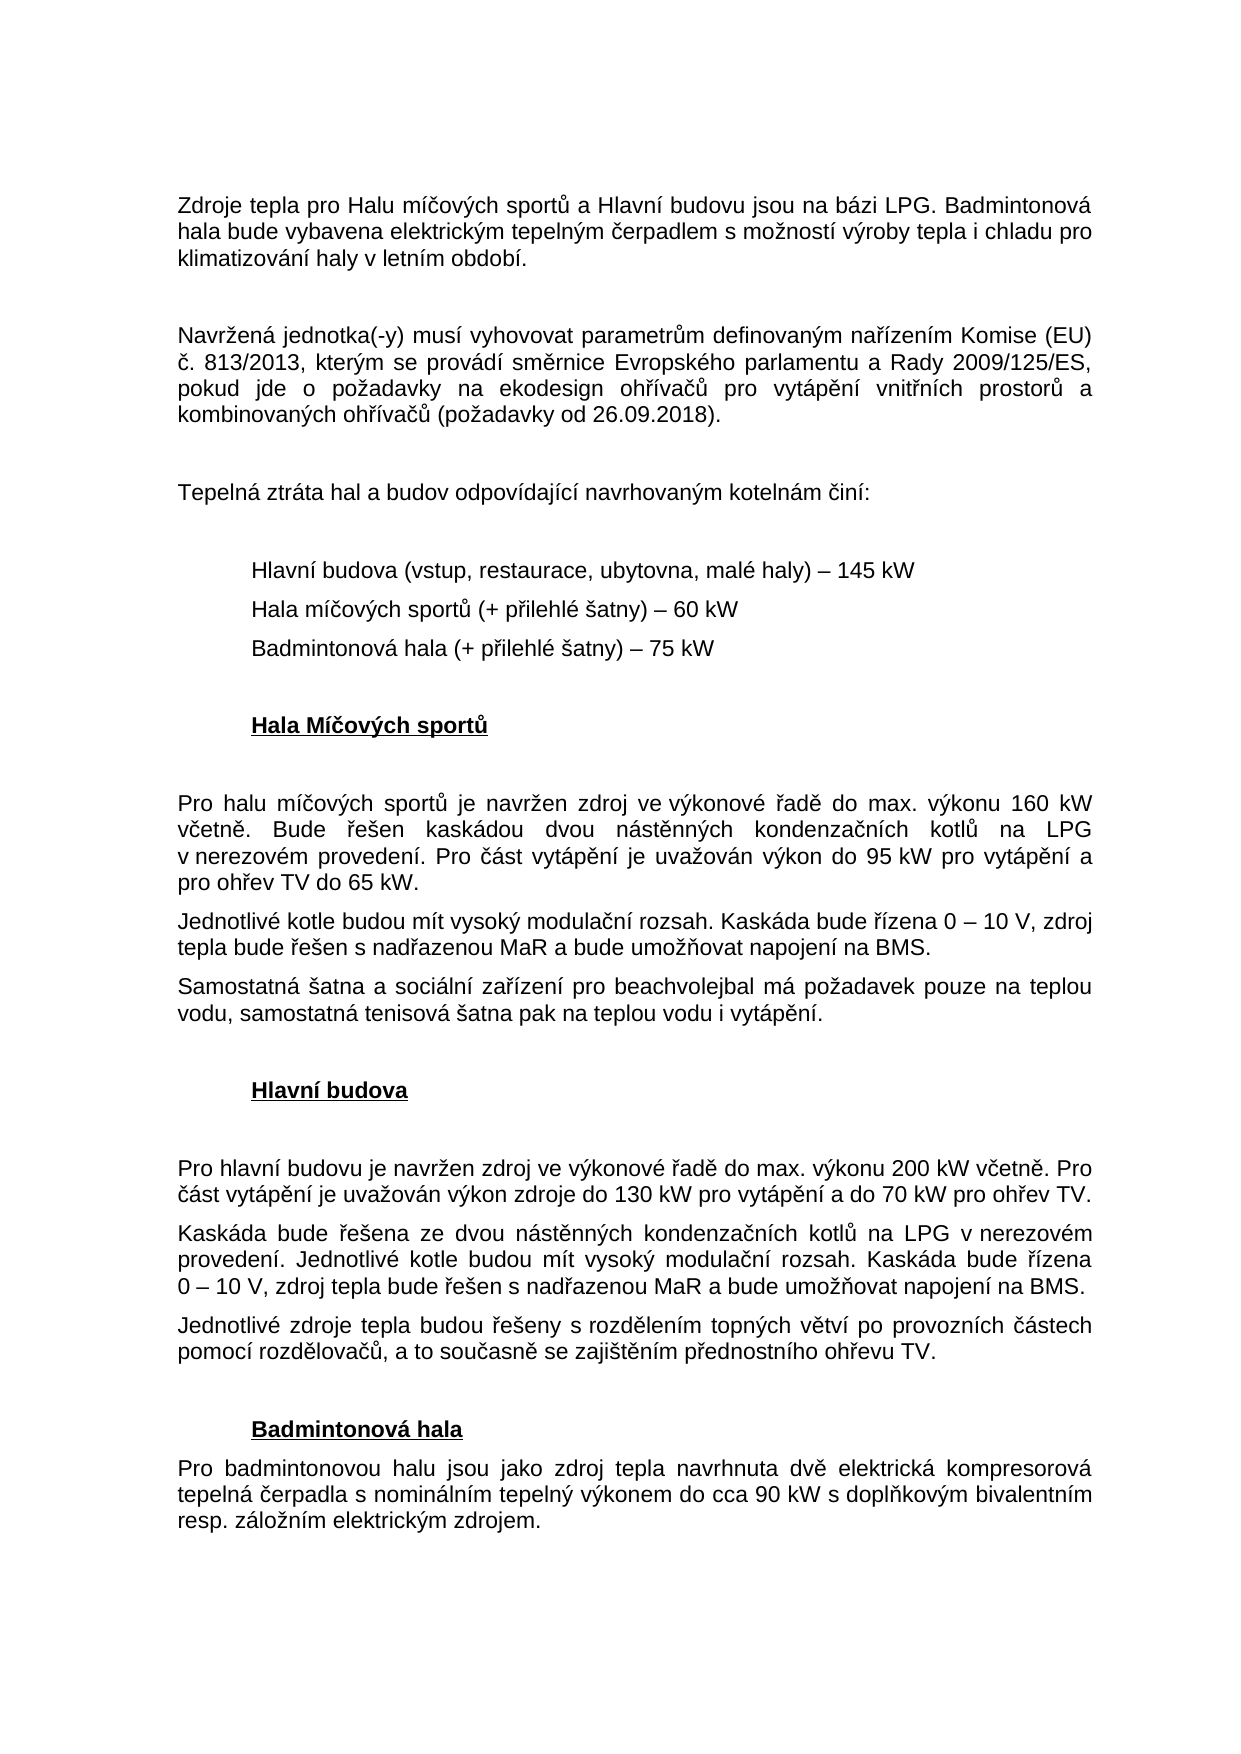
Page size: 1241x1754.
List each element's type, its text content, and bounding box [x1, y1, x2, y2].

text Hala míčových sportů (+ přilehlé šatny) – 60 kW [177, 596, 1092, 622]
text Pro hlavní budovu je navržen zdroj ve výkonové řadě do max. výkonu 200 kW včetně. Pro část vytápění je uvažován výkon zdroje do 130 kW pro vytápění a do 70 kW pro ohřev TV. [177, 1155, 1092, 1208]
text Samostatná šatna a sociální zařízení pro beachvolejbal má požadavek pouze na teplou vodu, samostatná tenisová šatna pak na teplou vodu i vytápění. [177, 973, 1092, 1026]
text Badmintonová hala (+ přilehlé šatny) – 75 kW [177, 634, 1092, 661]
text Tepelná ztráta hal a budov odpovídající navrhovaným kotelnám činí: [148, 479, 1092, 506]
text Badmintonová hala [251, 1416, 1092, 1442]
text Hala Míčových sportů [177, 712, 1092, 739]
text Pro halu míčových sportů je navržen zdroj ve výkonové řadě do max. výkonu 160 kW včetně. Bude řešen kaskádou dvou nástěnných kondenzačních kotlů na LPG v nerezovém provedení. Pro část vytápění je uvažován výkon do 95 kW pro vytápění a pro ohřev TV do 65 kW. [177, 790, 1092, 895]
text Jednotlivé kotle budou mít vysoký modulační rozsah. Kaskáda bude řízena 0 – 10 V, zdroj tepla bude řešen s nadřazenou MaR a bude umožňovat napojení na BMS. [177, 908, 1092, 961]
text Pro badmintonovou halu jsou jako zdroj tepla navrhnuta dvě elektrická kompresorová tepelná čerpadla s nominálním tepelný výkonem do cca 90 kW s doplňkovým bivalentním resp. záložním elektrickým zdrojem. [177, 1454, 1092, 1534]
text Zdroje tepla pro Halu míčových sportů a Hlavní budovu jsou na bázi LPG. Badmintonová hala bude vybavena elektrickým tepelným čerpadlem s možností výroby tepla i chladu pro klimatizování haly v letním období. [177, 192, 1092, 271]
text Navržená jednotka(-y) musí vyhovovat parametrům definovaným nařízením Komise (EU) č. 813/2013, kterým se provádí směrnice Evropského parlamentu a Rady 2009/125/ES, pokud jde o požadavky na ekodesign ohřívačů pro vytápění vnitřních prostorů a kombinovaných ohřívačů (požadavky od 26.09.2018). [177, 322, 1092, 428]
text Hlavní budova (vstup, restaurace, ubytovna, malé haly) – 145 kW [177, 557, 1092, 583]
text Jednotlivé zdroje tepla budou řešeny s rozdělením topných větví po provozních částech pomocí rozdělovačů, a to současně se zajištěním přednostního ohřevu TV. [177, 1312, 1092, 1364]
text Hlavní budova [251, 1077, 1092, 1103]
text Kaskáda bude řešena ze dvou nástěnných kondenzačních kotlů na LPG v nerezovém provedení. Jednotlivé kotle budou mít vysoký modulační rozsah. Kaskáda bude řízena 0 – 10 V, zdroj tepla bude řešen s nadřazenou MaR a bude umožňovat napojení na BMS. [177, 1220, 1092, 1299]
